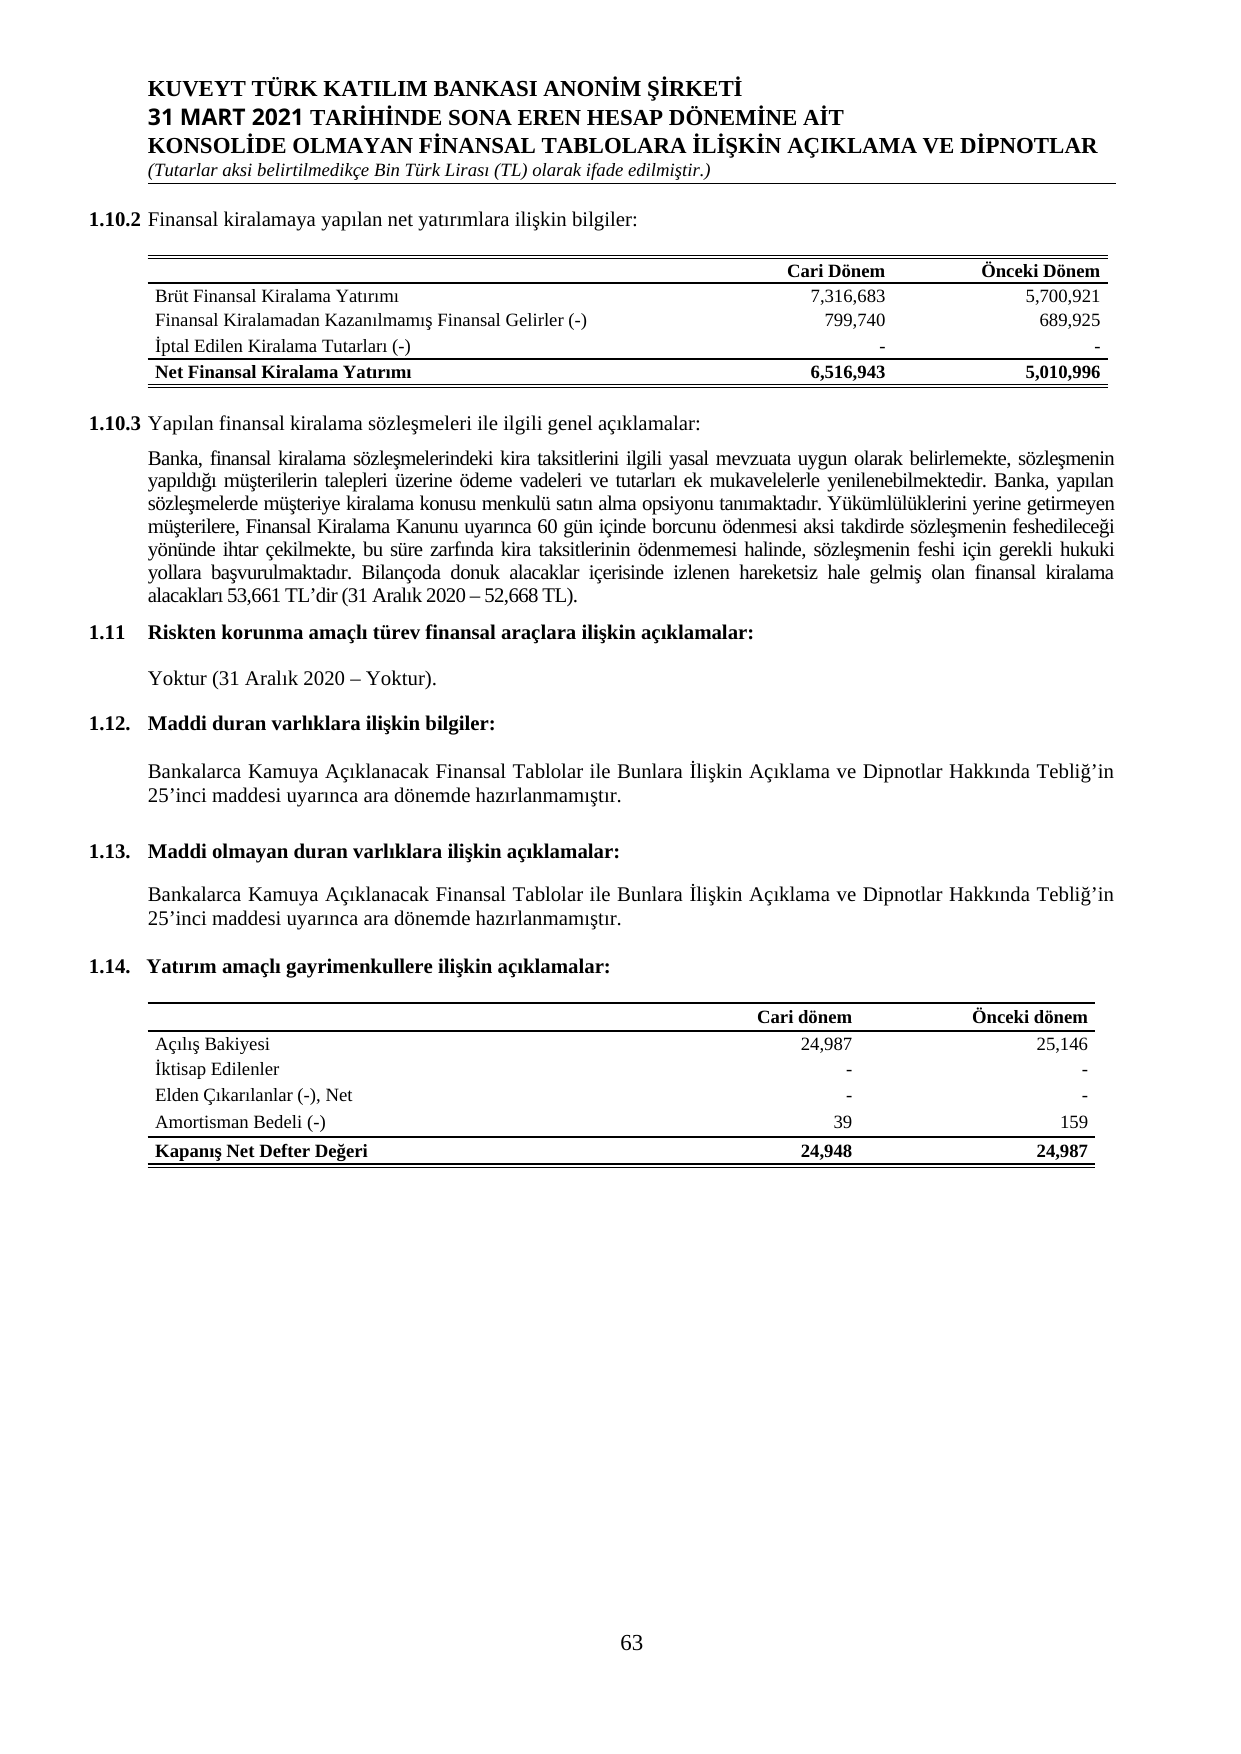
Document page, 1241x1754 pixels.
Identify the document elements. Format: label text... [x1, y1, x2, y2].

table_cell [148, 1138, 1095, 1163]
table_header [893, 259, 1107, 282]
text Yoktur (31 Aralık 2020 – Yoktur). [148, 667, 1116, 690]
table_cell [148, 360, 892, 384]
text 1.13. Maddi olmayan duran varlıklara ilişkin açıklamalar: [89, 839, 1116, 863]
text 1.11 Riskten korunma amaçlı türev finansal araçlara ilişkin açıklamalar: [89, 621, 1116, 644]
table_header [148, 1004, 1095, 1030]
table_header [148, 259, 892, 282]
text 1.14. Yatırım amaçlı gayrimenkullere ilişkin açıklamalar: [89, 954, 1116, 978]
text 1.10.2 Finansal kiralamaya yapılan net yatırımlara ilişkin bilgiler: [89, 208, 1116, 231]
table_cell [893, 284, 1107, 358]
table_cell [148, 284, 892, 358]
text Banka, finansal kiralama sözleşmelerindeki kira taksitlerini ilgili yasal mevzuata uygun olarak belirlemekte, sözleşmenin yapıldığı müşterilerin talepleri üzerine ödeme vadeleri ve tutarları ek mukavelelerle yenilenebilmektedir. Banka, yapılan sözleşmelerde müşteriye kiralama konusu menkulü satın alma opsiyonu tanımaktadır. Yükümlülüklerini yerine getirmeyen müşterilere, Finansal Kiralama Kanunu uyarınca 60 gün içinde borcunu ödenmesi aksi takdirde sözleşmenin feshedileceği yönünde ihtar çekilmekte, bu süre zarfında kira taksitlerinin ödenmemesi halinde, sözleşmenin feshi için gerekli hukuki yollara başvurulmaktadır. Bilançoda donuk alacaklar içerisinde izlenen hareketsiz hale gelmiş olan finansal kiralama alacakları 53,661 TL’dir (31 Aralık 2020 – 52,668 TL). [148, 447, 1116, 607]
text 1.12. Maddi duran varlıklara ilişkin bilgiler: [89, 712, 1116, 735]
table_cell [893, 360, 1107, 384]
text Bankalarca Kamuya Açıklanacak Finansal Tablolar ile Bunlara İlişkin Açıklama ve Dipnotlar Hakkında Tebliğ’in 25’inci maddesi uyarınca ara dönemde hazırlanmamıştır. [148, 759, 1116, 807]
text 1.10.3 Yapılan finansal kiralama sözleşmeleri ile ilgili genel açıklamalar: [89, 412, 1116, 435]
text Bankalarca Kamuya Açıklanacak Finansal Tablolar ile Bunlara İlişkin Açıklama ve Dipnotlar Hakkında Tebliğ’in 25’inci maddesi uyarınca ara dönemde hazırlanmamıştır. [148, 882, 1116, 930]
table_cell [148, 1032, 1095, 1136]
